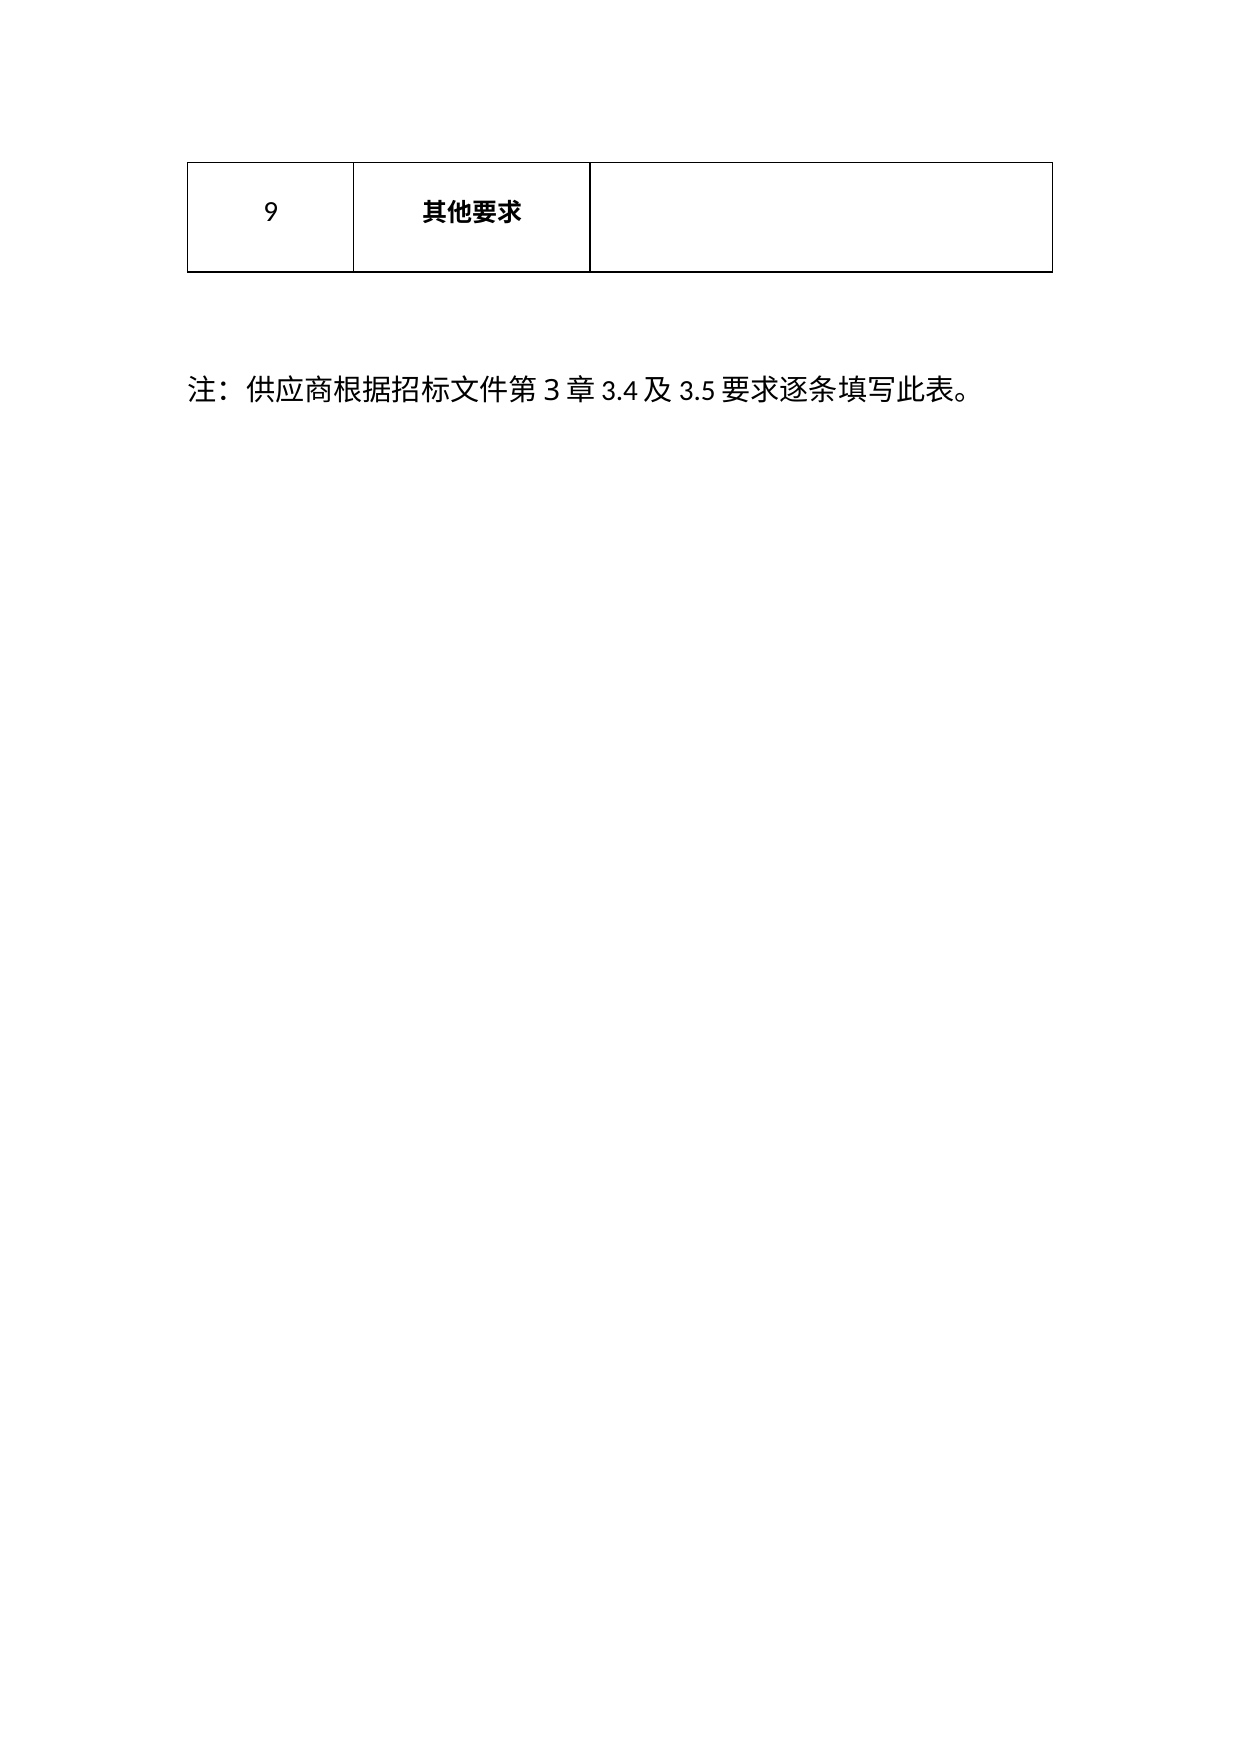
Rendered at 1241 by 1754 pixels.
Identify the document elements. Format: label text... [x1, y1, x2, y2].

table_cell [591, 163, 1052, 271]
text 注：供应商根据招标文件第3章3.4及3.5要求逐条填写此表。 [187, 355, 1053, 420]
table_cell 9 [188, 163, 353, 271]
table_cell 其他要求 [354, 163, 589, 271]
